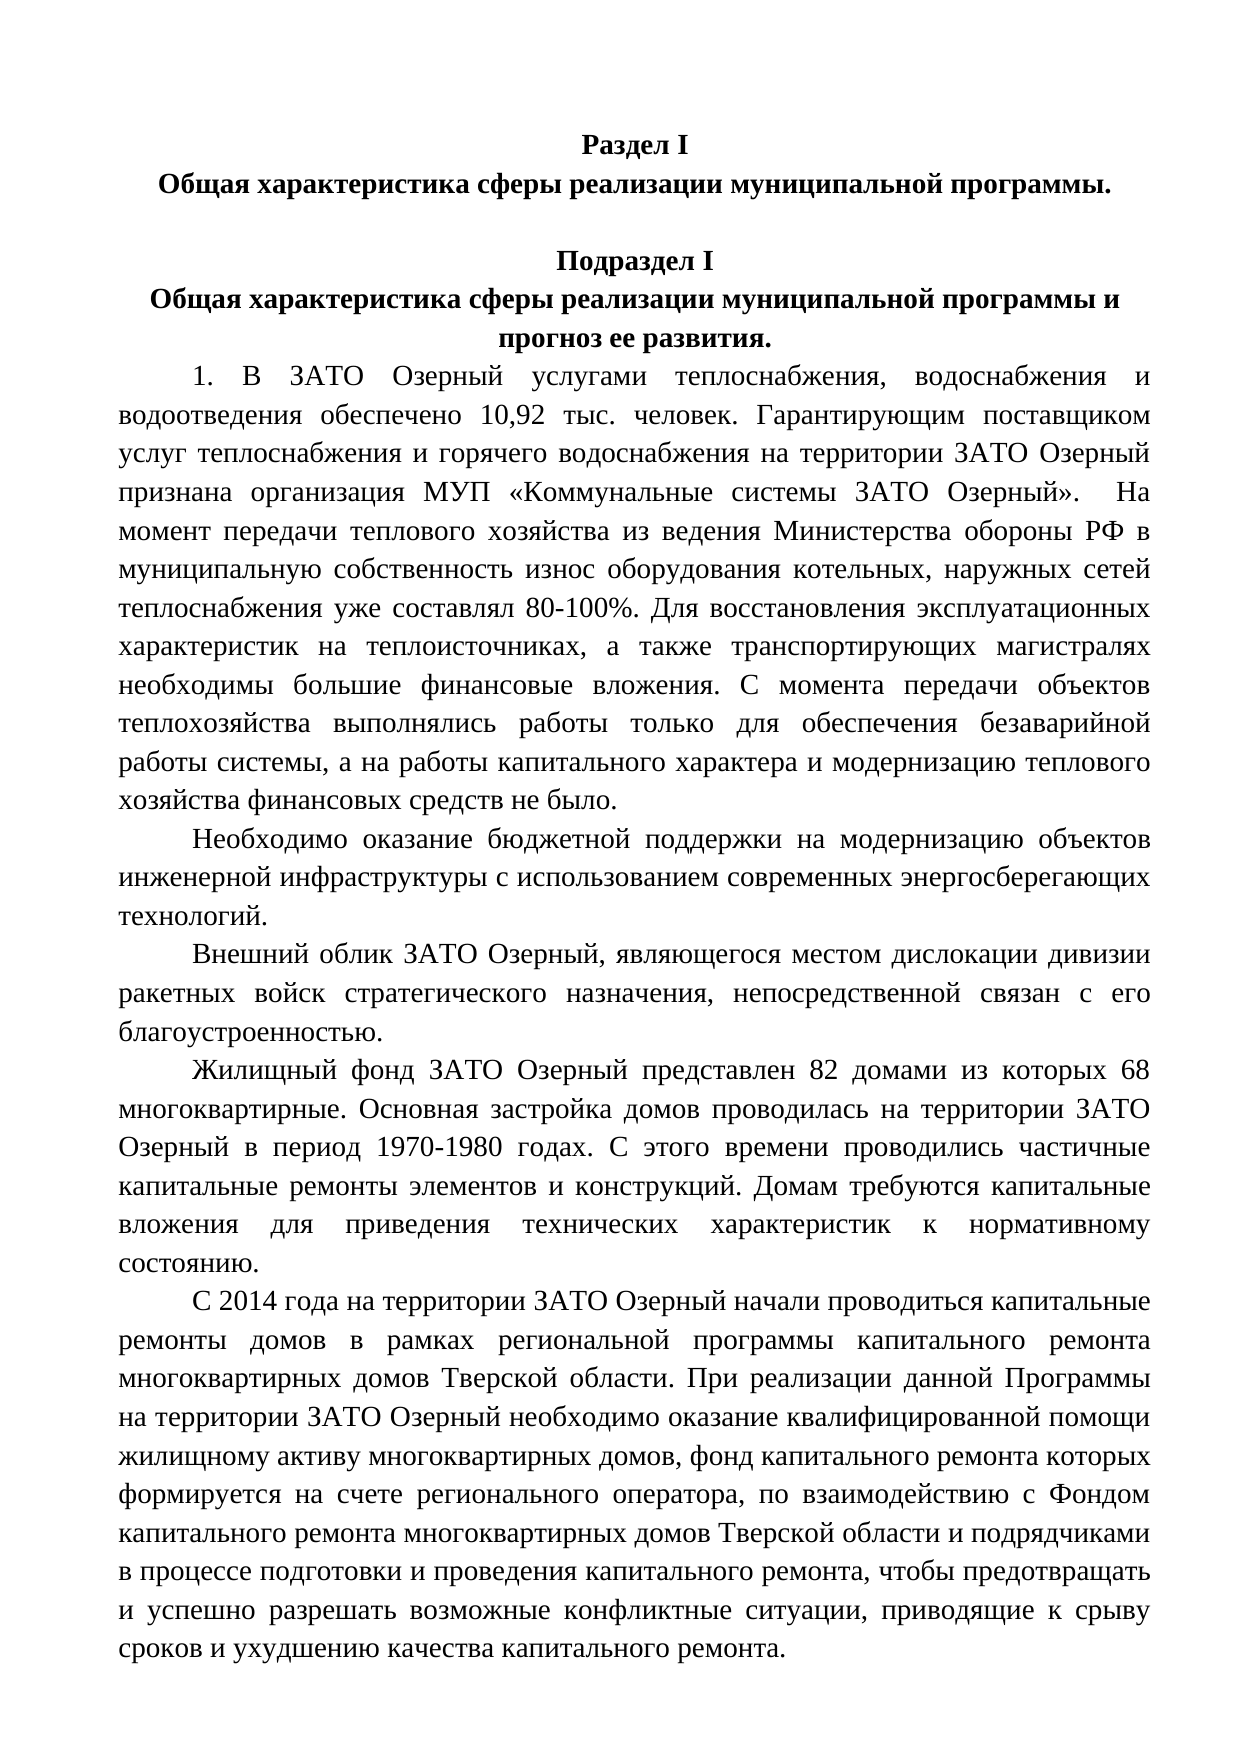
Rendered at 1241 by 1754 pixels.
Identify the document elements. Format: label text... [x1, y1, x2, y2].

text 1. В ЗАТО Озерный услугами теплоснабжения, водоснабжения и водоотведения обеспечено 10,92 тыс. человек. Гарантирующим поставщиком услуг теплоснабжения и горячего водоснабжения на территории ЗАТО Озерный признана организация МУП «Коммунальные системы ЗАТО Озерный». На момент передачи теплового хозяйства из ведения Министерства обороны РФ в муниципальную собственность износ оборудования котельных, наружных сетей теплоснабжения уже составлял 80-100%. Для восстановления эксплуатационных характеристик на теплоисточниках, а также транспортирующих магистралях необходимы большие финансовые вложения. С момента передачи объектов теплохозяйства выполнялись работы только для обеспечения безаварийной работы системы, а на работы капитального характера и модернизацию теплового хозяйства финансовых средств не было. [118, 358, 1152, 816]
text Жилищный фонд ЗАТО Озерный представлен 82 домами из которых 68 многоквартирные. Основная застройка домов проводилась на территории ЗАТО Озерный в период 1970-1980 годах. С этого времени проводились частичные капитальные ремонты элементов и конструкций. Домам требуются капитальные вложения для приведения технических характеристик к нормативному состоянию. [118, 1052, 1152, 1278]
text Необходимо оказание бюджетной поддержки на модернизацию объектов инженерной инфраструктуры с использованием современных энергосберегающих технологий. [118, 821, 1152, 932]
text Общая характеристика сферы реализации муниципальной программы и прогноз ее развития. [118, 281, 1152, 353]
text Подраздел I [118, 243, 1152, 276]
text Внешний облик ЗАТО Озерный, являющегося местом дислокации дивизии ракетных войск стратегического назначения, непосредственной связан с его благоустроенностью. [118, 937, 1152, 1047]
text Раздел I [118, 127, 1152, 161]
text С 2014 года на территории ЗАТО Озерный начали проводиться капитальные ремонты домов в рамках региональной программы капитального ремонта многоквартирных домов Тверской области. При реализации данной Программы на территории ЗАТО Озерный необходимо оказание квалифицированной помощи жилищному активу многоквартирных домов, фонд капитального ремонта которых формируется на счете регионального оператора, по взаимодействию с Фондом капитального ремонта многоквартирных домов Тверской области и подрядчиками в процессе подготовки и проведения капитального ремонта, чтобы предотвращать и успешно разрешать возможные конфликтные ситуации, приводящие к срыву сроков и ухудшению качества капитального ремонта. [118, 1283, 1152, 1664]
text Общая характеристика сферы реализации муниципальной программы. [118, 166, 1152, 199]
